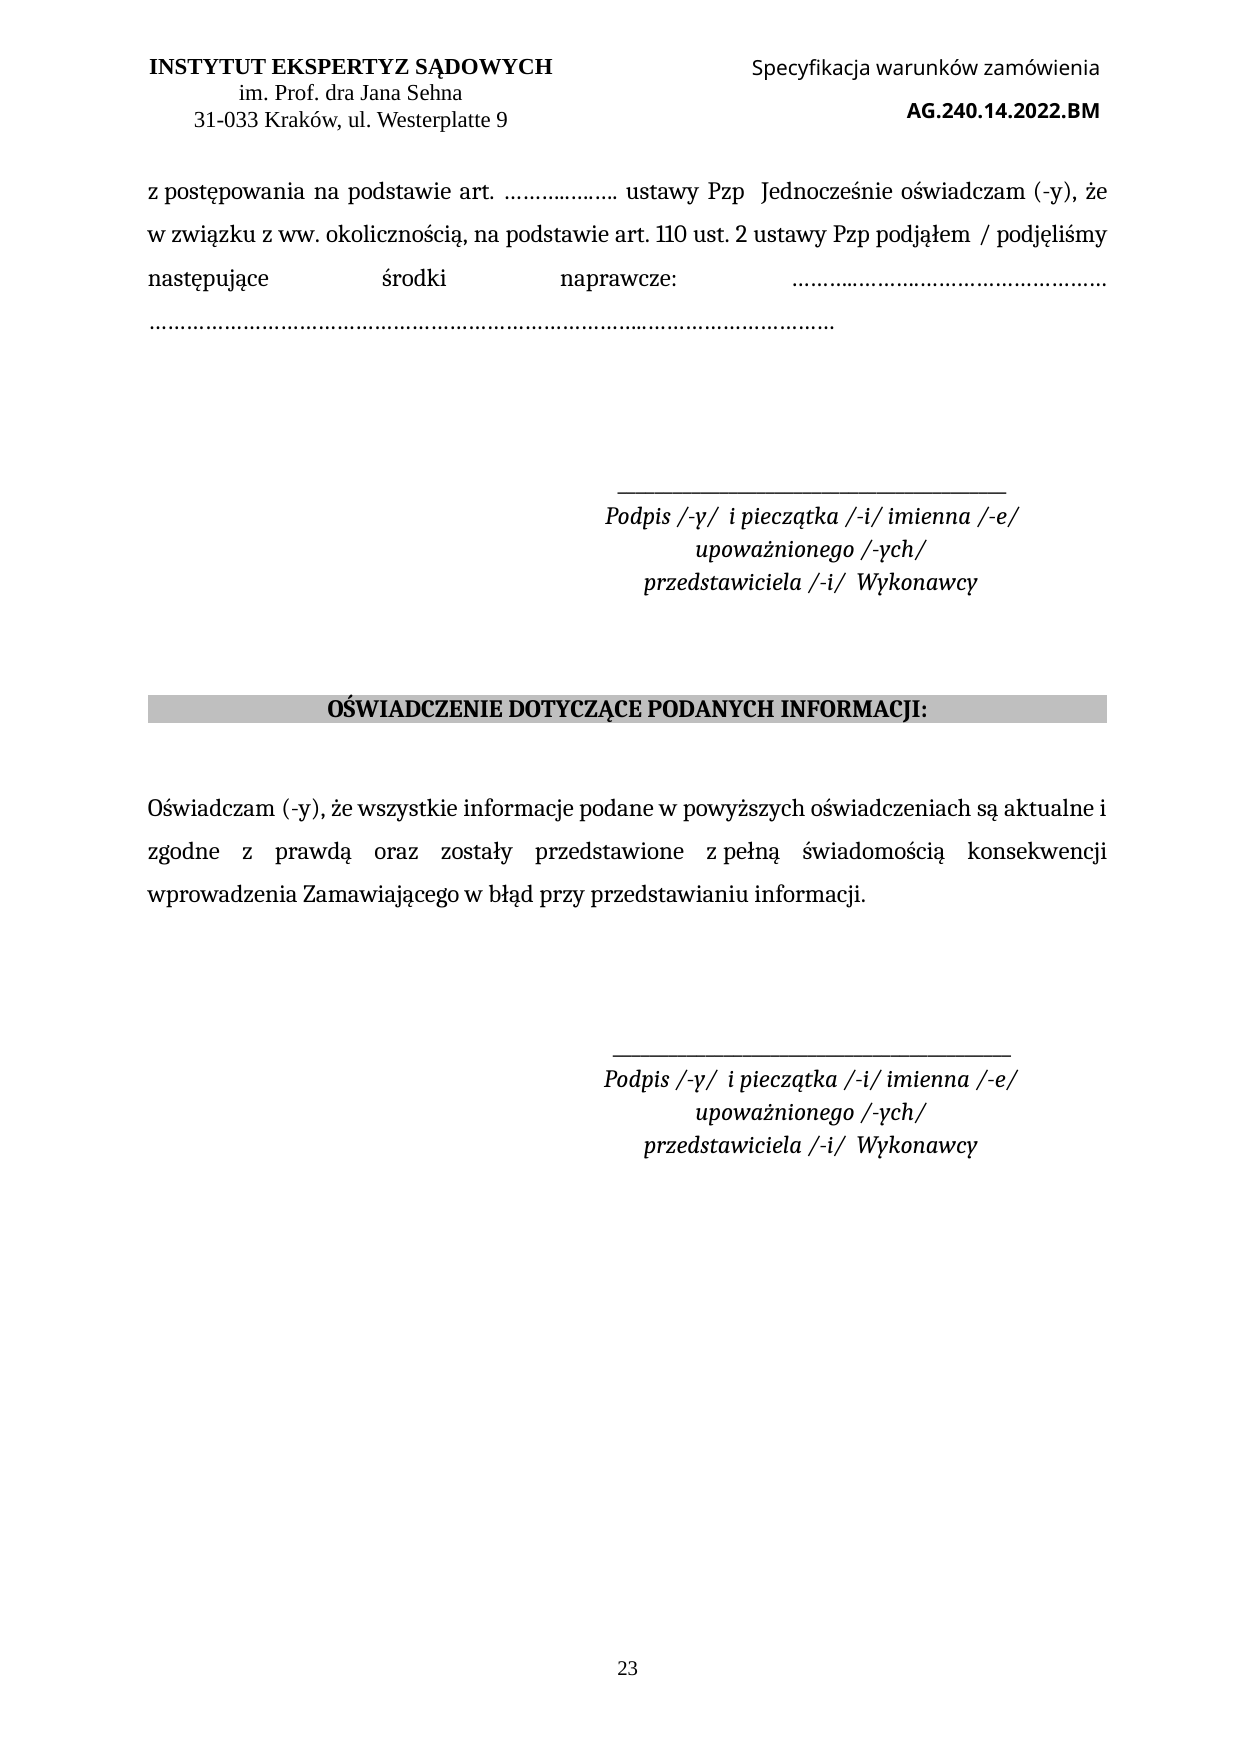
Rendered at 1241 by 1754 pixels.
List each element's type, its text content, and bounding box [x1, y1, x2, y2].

text __________________________________________ [516, 469, 1107, 498]
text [148, 177, 1107, 335]
text Oświadczam (-y), że wszystkie informacje podane w powyższych oświadczeniach są aktualne i zgodne z prawdą oraz zostały przedstawione z pełną świadomością konsekwencji wprowadzenia Zamawiającego w błąd przy przedstawianiu informacji. [148, 794, 1107, 909]
text upoważnionego /-ych/ [516, 1098, 1107, 1127]
text Podpis /-y/ i pieczątka /-i/ imienna /-e/ [516, 502, 1107, 531]
text Podpis /-y/ i pieczątka /-i/ imienna /-e/ [516, 1065, 1107, 1094]
text ___________________________________________ [516, 1032, 1107, 1061]
text OŚWIADCZENIE DOTYCZĄCE PODANYCH INFORMACJI: [148, 695, 1107, 723]
text upoważnionego /-ych/ [516, 535, 1107, 564]
text przedstawiciela /-i/ WykonawcyZałącznik nr 4 [516, 1131, 1107, 1160]
text przedstawiciela /-i/ Wykonawcy [516, 568, 1107, 597]
